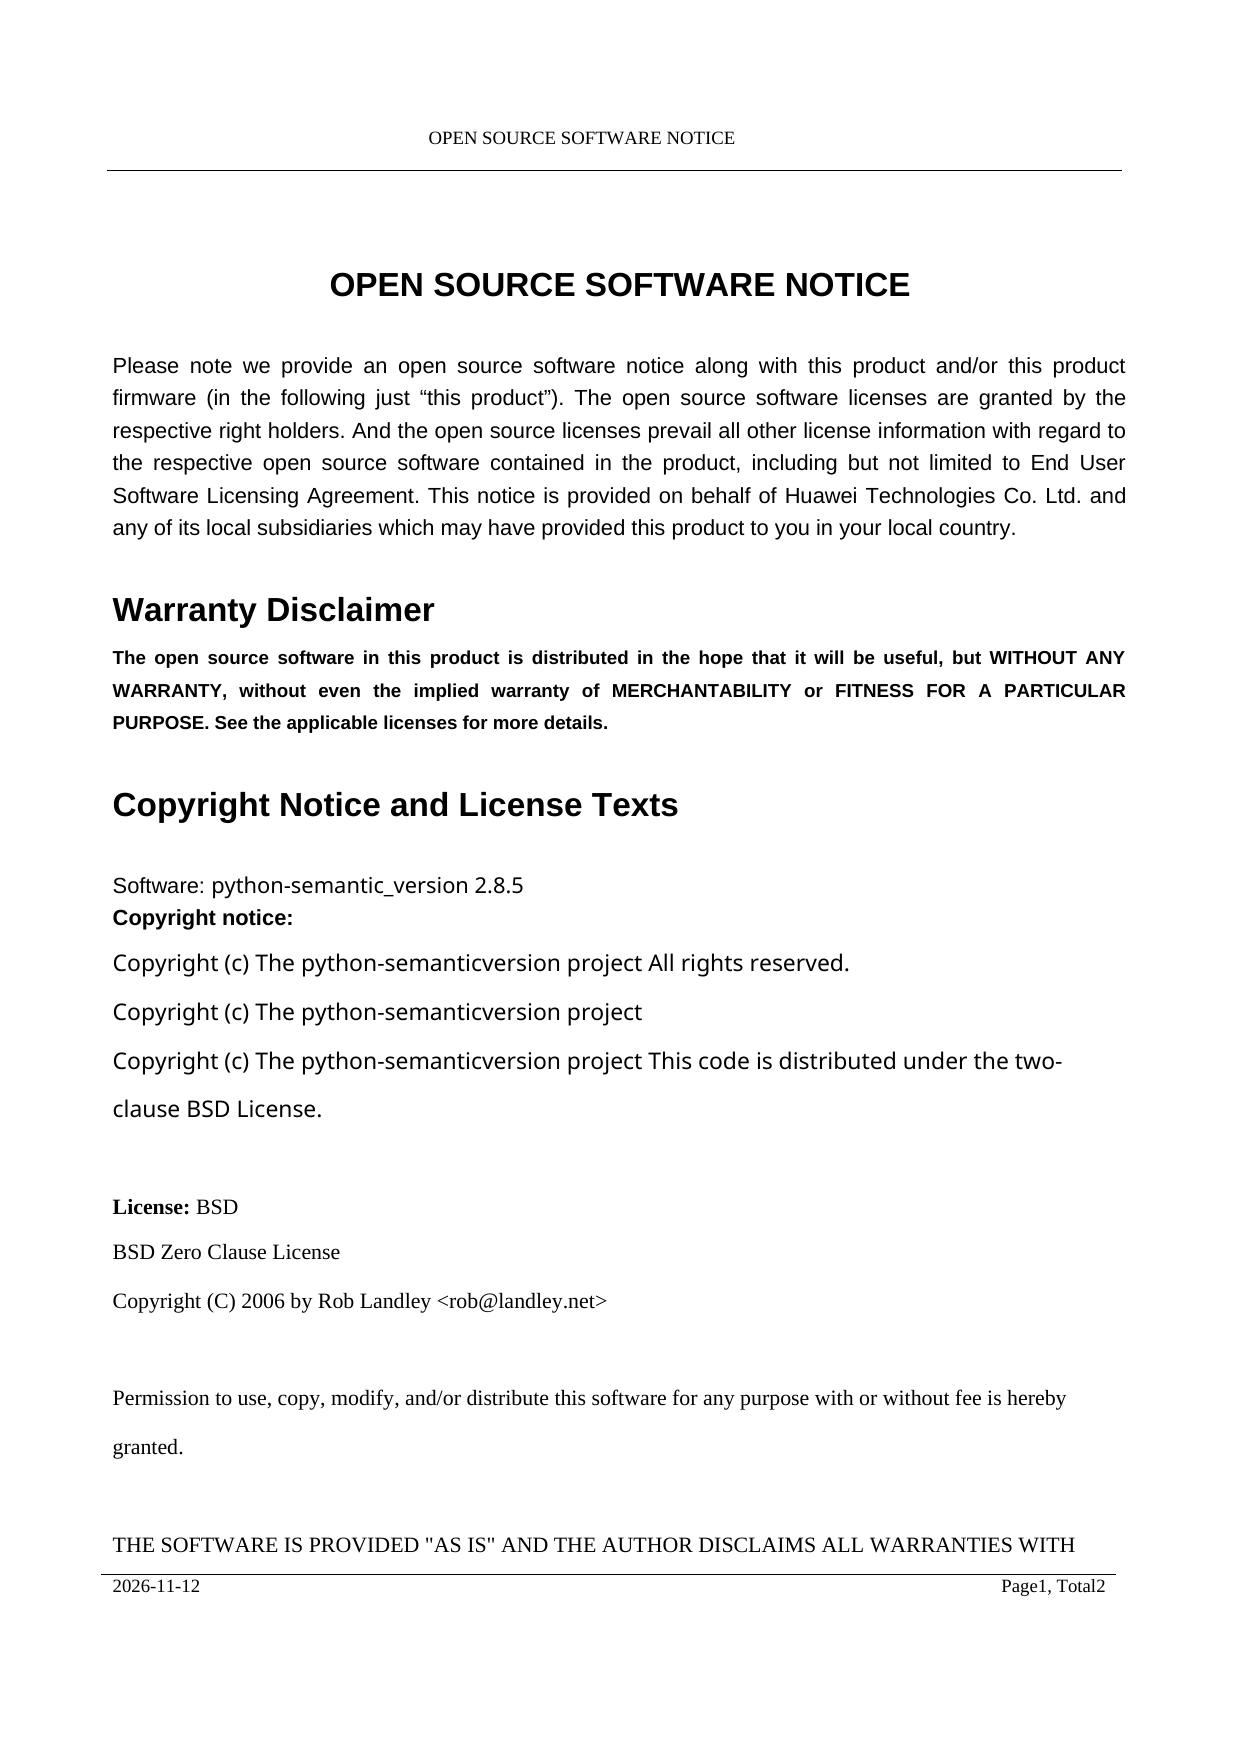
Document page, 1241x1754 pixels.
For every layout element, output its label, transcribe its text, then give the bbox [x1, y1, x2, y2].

text Software: python-semantic_version 2.8.5 [112, 869, 1128, 901]
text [112, 1235, 1128, 1560]
text Copyright notice: [112, 901, 1128, 934]
text Please note we provide an open source software notice along with this product and/or this product firmware (in the following just “this product”). The open source software licenses are granted by the respective right holders. And the open source licenses prevail all other license information with regard to the respective open source software contained in the product, including but not limited to End User Software Licensing Agreement. This notice is provided on behalf of Huawei Technologies Co. Ltd. and any of its local subsidiaries which may have provided this product to you in your local country. [112, 349, 1128, 544]
text The open source software in this product is distributed in the hope that it will be useful, but WITHOUT ANY WARRANTY, without even the implied warranty of MERCHANTABILITY or FITNESS FOR A PARTICULAR PURPOSE. See the applicable licenses for more details. [112, 641, 1128, 739]
text Copyright Notice and License Texts [112, 771, 1128, 836]
text License: BSD [112, 1190, 1128, 1223]
text Copyright (c) The python-semanticversion project All rights reserved. Copyright (c) The python-semanticversion project Copyright (c) The python-semanticversion project This code is distributed under the two-clause BSD License. [112, 947, 1128, 1174]
text Warranty Disclaimer [112, 576, 1128, 641]
text OPEN SOURCE SOFTWARE NOTICE [112, 251, 1128, 316]
